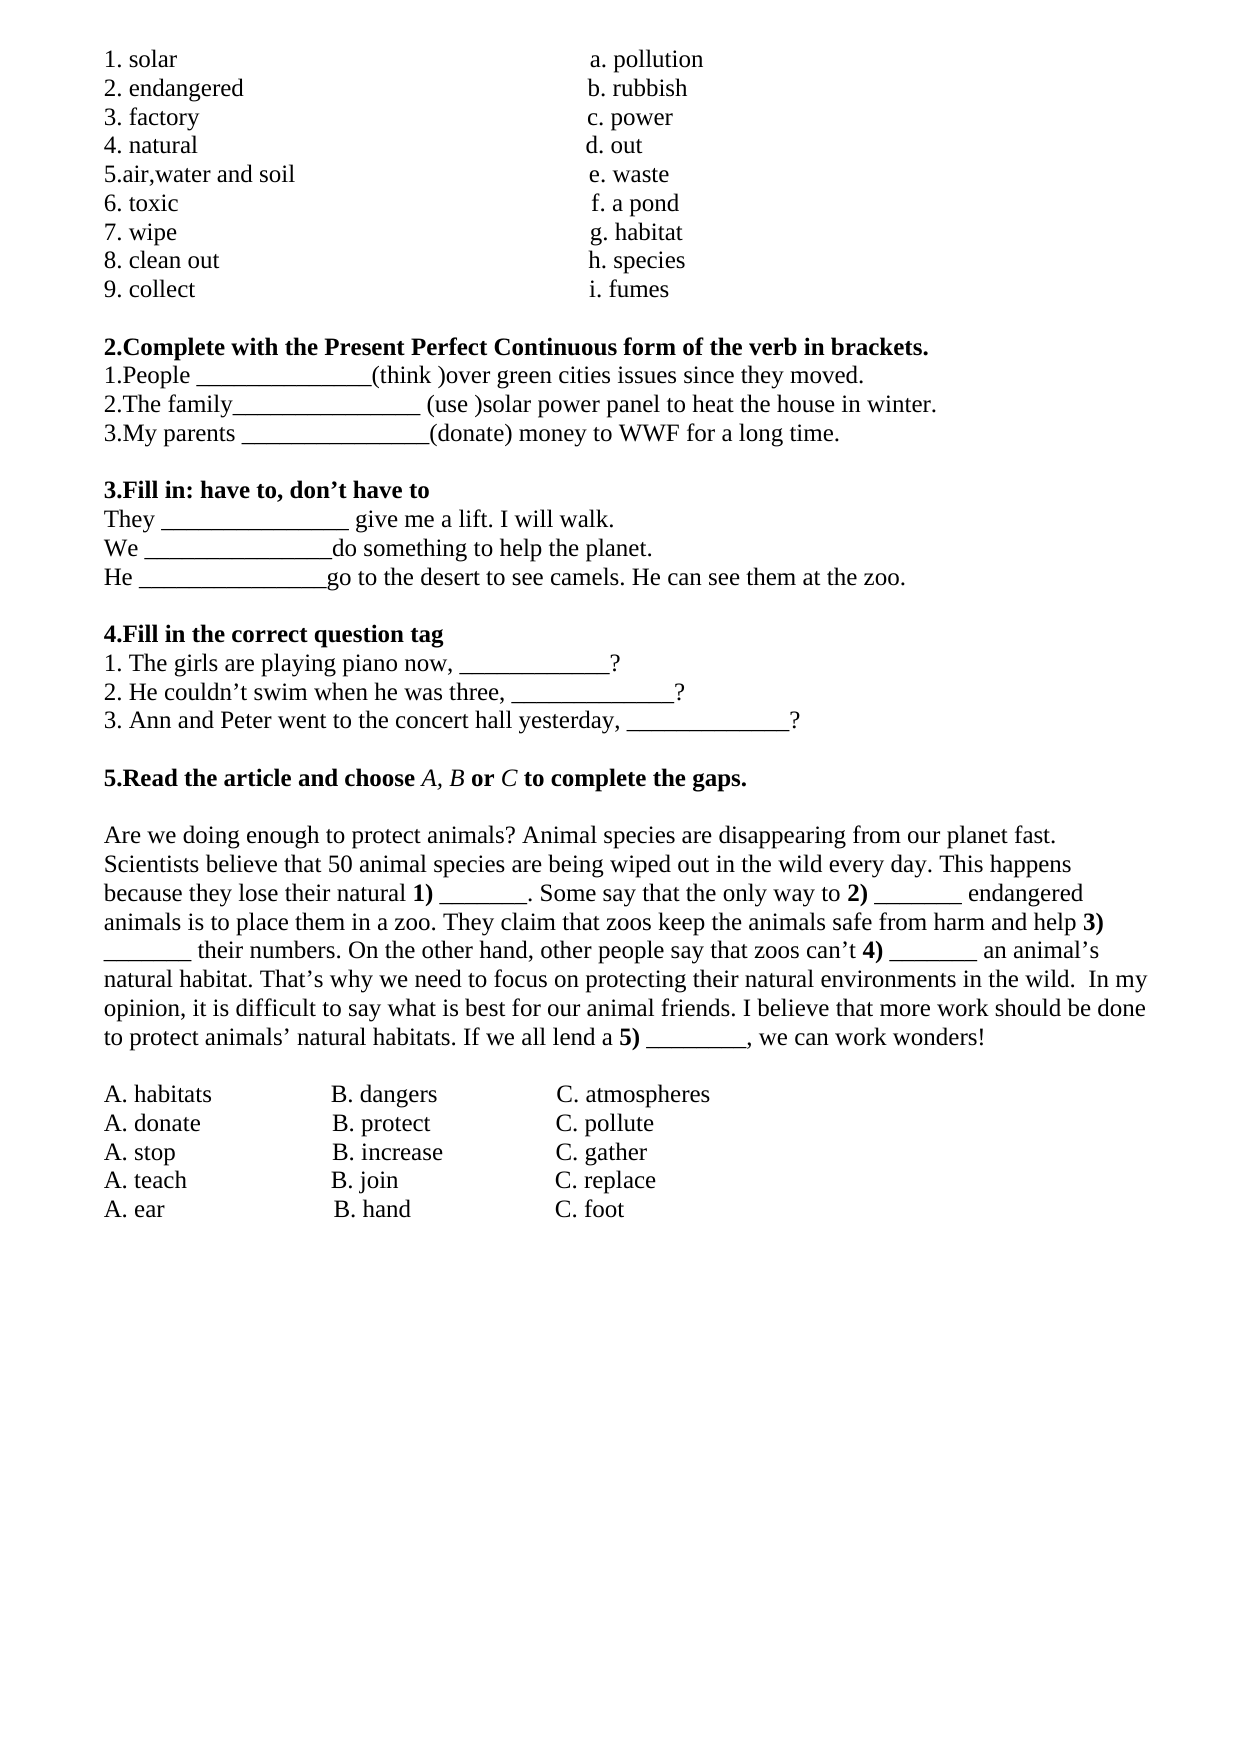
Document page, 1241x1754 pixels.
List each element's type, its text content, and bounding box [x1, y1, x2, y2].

text 9. collect i. fumes [103, 274, 1152, 303]
text 4. natural d. out [103, 131, 1152, 159]
text A. teach B. join C. replace [103, 1166, 1152, 1194]
text 2. He couldn’t swim when he was three, _____________? [103, 677, 1152, 706]
text A. stop B. increase C. gather [103, 1137, 1152, 1166]
text 5.Read the article and choose A, B or C to complete the gaps. [103, 763, 1152, 792]
text Are we doing enough to protect animals? Animal species are disappearing from our planet fast. Scientists believe that 50 animal species are being wiped out in the wild every day. This happens because they lose their natural 1) _______. Some say that the only way to 2) _______ endangered animals is to place them in a zoo. They claim that zoos keep the animals safe from harm and help 3) _______ their numbers. On the other hand, other people say that zoos can’t 4) _______ an animal’s natural habitat. That’s why we need to focus on protecting their natural environments in the wild. In my opinion, it is difficult to say what is best for our animal friends. I believe that more work should be done to protect animals’ natural habitats. If we all lend a 5) ________, we can work wonders! [103, 821, 1152, 1051]
text 8. clean out h. species [103, 246, 1152, 274]
text 2.Complete with the Present Perfect Continuous form of the verb in brackets. [103, 332, 1152, 361]
text He _______________go to the desert to see camels. He can see them at the zoo. [103, 562, 1152, 591]
text 1. The girls are playing piano now, ____________? [103, 648, 1152, 677]
text 2. endangered b. rubbish [103, 73, 1152, 102]
text We _______________do something to help the planet. [103, 533, 1152, 562]
text 5.air,water and soil e. waste [103, 159, 1152, 188]
text 1. solar a. pollution [103, 44, 1152, 73]
text 3.My parents _______________(donate) money to WWF for a long time. [103, 418, 1152, 447]
text 3. Ann and Peter went to the concert hall yesterday, _____________? [103, 706, 1152, 734]
text 3. factory c. power [103, 102, 1152, 131]
text 1.People ______________(think )over green cities issues since they moved. [103, 361, 1152, 389]
text A. ear B. hand C. foot [103, 1194, 1152, 1223]
text A. habitats B. dangers C. atmospheres [103, 1079, 1152, 1108]
text 7. wipe g. habitat [103, 217, 1152, 246]
text 6. toxic f. a pond [103, 188, 1152, 217]
text 2.The family_______________ (use )solar power panel to heat the house in winter. [103, 389, 1152, 418]
text They _______________ give me a lift. I will walk. [103, 504, 1152, 533]
text 3.Fill in: have to, don’t have to [103, 476, 1152, 504]
text A. donate B. protect C. pollute [103, 1108, 1152, 1137]
text 4.Fill in the correct question tag [103, 619, 1152, 648]
